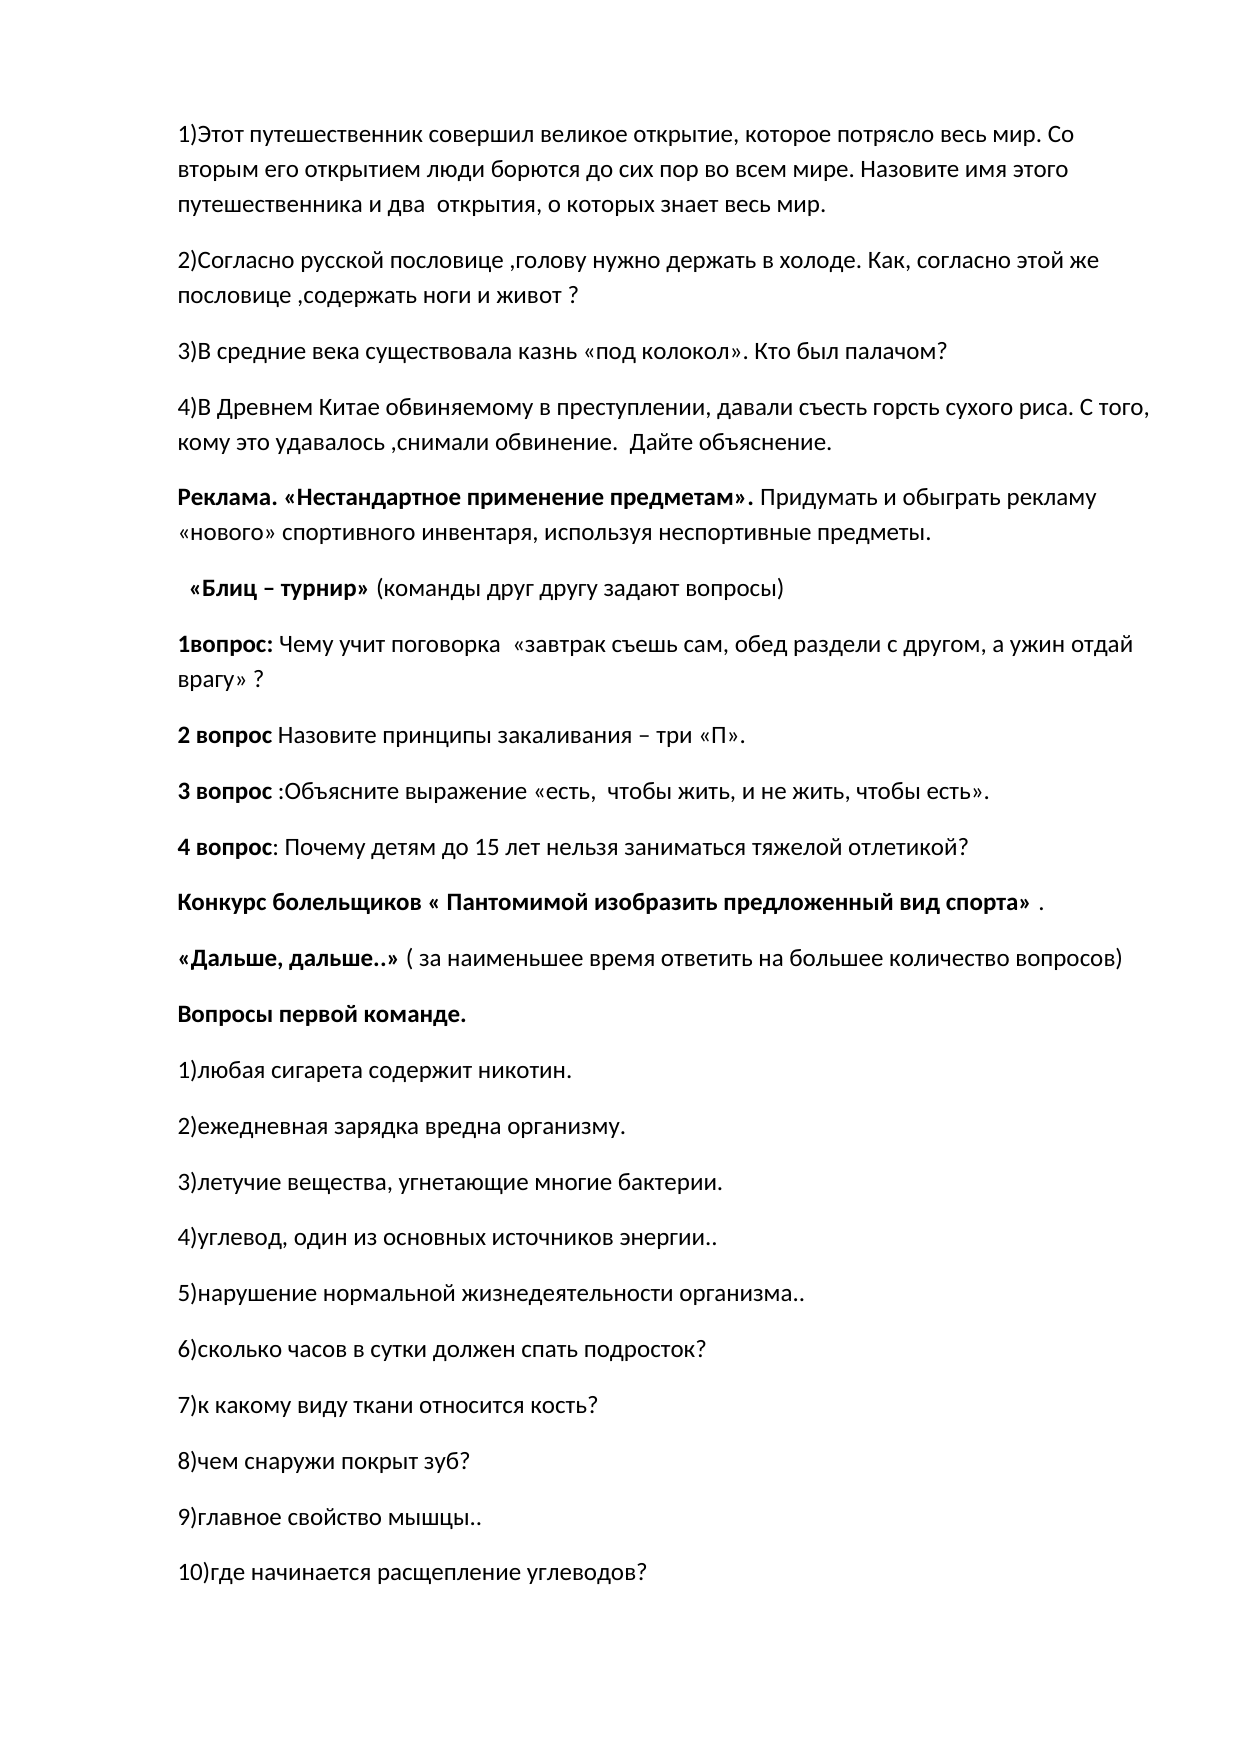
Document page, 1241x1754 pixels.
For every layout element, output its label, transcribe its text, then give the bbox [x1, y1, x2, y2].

text 1вопрос: Чему учит поговорка «завтрак съешь сам, обед раздели с другом, а ужин отдай врагу» ? [177, 628, 1152, 694]
text Конкурс болельщиков « Пантомимой изобразить предложенный вид спорта» . [177, 886, 1152, 917]
text 4)углевод, один из основных источников энергии.. [177, 1221, 1152, 1252]
text 2)ежедневная зарядка вредна организму. [177, 1110, 1152, 1140]
text Реклама. «Нестандартное применение предметам». Придумать и обыграть рекламу «нового» спортивного инвентаря, используя неспортивные предметы. [177, 481, 1152, 547]
text 4)В Древнем Китае обвиняемому в преступлении, давали съесть горсть сухого риса. С того, кому это удавалось ,снимали обвинение. Дайте объяснение. [177, 391, 1152, 456]
text 2 вопрос Назовите принципы закаливания – три «П». [177, 719, 1152, 749]
text «Блиц – турнир» (команды друг другу задают вопросы) [177, 572, 1152, 603]
text 3)В средние века существовала казнь «под колокол». Кто был палачом? [177, 335, 1152, 365]
text 7)к какому виду ткани относится кость? [177, 1389, 1152, 1419]
text 5)нарушение нормальной жизнедеятельности организма.. [177, 1277, 1152, 1308]
text 10)где начинается расщепление углеводов? [177, 1556, 1152, 1587]
text 4 вопрос: Почему детям до 15 лет нельзя заниматься тяжелой отлетикой? [177, 831, 1152, 861]
text 6)сколько часов в сутки должен спать подросток? [177, 1333, 1152, 1364]
text 1)любая сигарета содержит никотин. [177, 1054, 1152, 1084]
text 8)чем снаружи покрыт зуб? [177, 1445, 1152, 1475]
text 1)Этот путешественник совершил великое открытие, которое потрясло весь мир. Со вторым его открытием люди борются до сих пор во всем мире. Назовите имя этого путешественника и два открытия, о которых знает весь мир. [177, 118, 1152, 219]
text Вопросы первой команде. [177, 998, 1152, 1029]
text 9)главное свойство мышцы.. [177, 1501, 1152, 1531]
text 3 вопрос :Объясните выражение «есть, чтобы жить, и не жить, чтобы есть». [177, 775, 1152, 805]
text 2)Согласно русской пословице ,голову нужно держать в холоде. Как, согласно этой же пословице ,содержать ноги и живот ? [177, 244, 1152, 309]
text «Дальше, дальше..» ( за наименьшее время ответить на большее количество вопросов) [177, 942, 1152, 973]
text 3)летучие вещества, угнетающие многие бактерии. [177, 1166, 1152, 1196]
